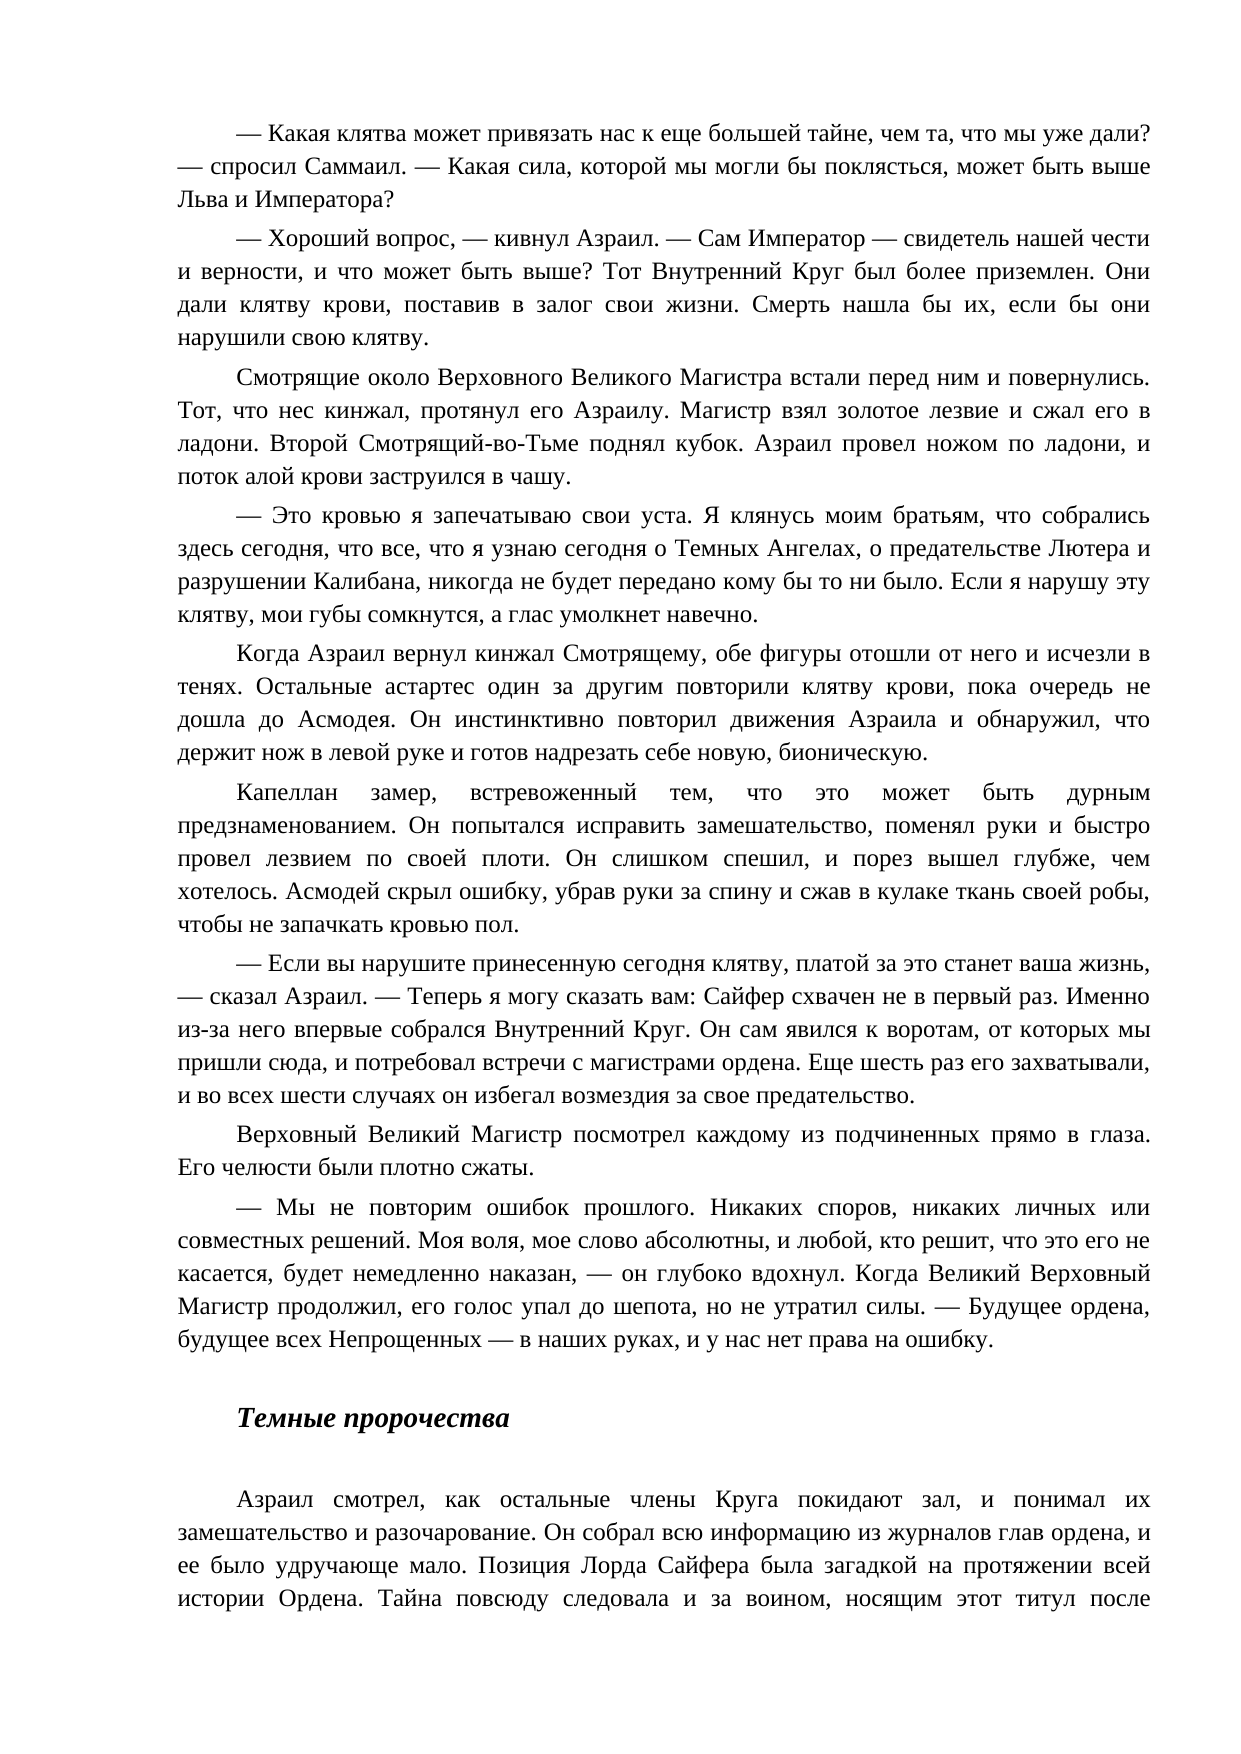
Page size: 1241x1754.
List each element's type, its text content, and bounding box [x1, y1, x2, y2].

text — Это кровью я запечатываю свои уста. Я клянусь моим братьям, что собрались здесь сегодня, что все, что я узнаю сегодня о Темных Ангелах, о предательстве Лютера и разрушении Калибана, никогда не будет передано кому бы то ни было. Если я нарушу эту клятву, мои губы сомкнутся, а глас умолкнет навечно. [177, 500, 1152, 628]
text — Если вы нарушите принесенную сегодня клятву, платой за это станет ваша жизнь, — сказал Азраил. — Теперь я могу сказать вам: Сайфер схвачен не в первый раз. Именно из-за него впервые собрался Внутренний Круг. Он сам явился к воротам, от которых мы пришли сюда, и потребовал встречи с магистрами ордена. Еще шесть раз его захватывали, и во всех шести случаях он избегал возмездия за свое предательство. [177, 948, 1152, 1109]
text Верховный Великий Магистр посмотрел каждому из подчиненных прямо в глаза. Его челюсти были плотно сжаты. [177, 1119, 1152, 1181]
text Когда Азраил вернул кинжал Смотрящему, обе фигуры отошли от него и исчезли в тенях. Остальные астартес один за другим повторили клятву крови, пока очередь не дошла до Асмодея. Он инстинктивно повторил движения Азраила и обнаружил, что держит нож в левой руке и готов надрезать себе новую, бионическую. [177, 638, 1152, 766]
text — Мы не повторим ошибок прошлого. Никаких споров, никаких личных или совместных решений. Моя воля, мое слово абсолютны, и любой, кто решит, что это его не касается, будет немедленно наказан, — он глубоко вдохнул. Когда Великий Верховный Магистр продолжил, его голос упал до шепота, но не утратил силы. — Будущее ордена, будущее всех Непрощенных — в наших руках, и у нас нет права на ошибку. [177, 1192, 1152, 1353]
text Капеллан замер, встревоженный тем, что это может быть дурным предзнаменованием. Он попытался исправить замешательство, поменял руки и быстро провел лезвием по своей плоти. Он слишком спешил, и порез вышел глубже, чем хотелось. Асмодей скрыл ошибку, убрав руки за спину и сжав в кулаке ткань своей робы, чтобы не запачкать кровью пол. [177, 777, 1152, 938]
text — Хороший вопрос, — кивнул Азраил. — Сам Император — свидетель нашей чести и верности, и что может быть выше? Тот Внутренний Круг был более приземлен. Они дали клятву крови, поставив в залог свои жизни. Смерть нашла бы их, если бы они нарушили свою клятву. [177, 223, 1152, 351]
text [177, 1484, 1152, 1612]
text — Какая клятва может привязать нас к еще большей тайне, чем та, что мы уже дали? — спросил Саммаил. — Какая сила, которой мы могли бы поклясться, может быть выше Льва и Императора? [177, 118, 1152, 213]
text Смотрящие около Верховного Великого Магистра встали перед ним и повернулись. Тот, что нес кинжал, протянул его Азраилу. Магистр взял золотое лезвие и сжал его в ладони. Второй Смотрящий-во-Тьме поднял кубок. Азраил провел ножом по ладони, и поток алой крови заструился в чашу. [177, 362, 1152, 489]
subtitle Темные пророчества [177, 1400, 1152, 1434]
